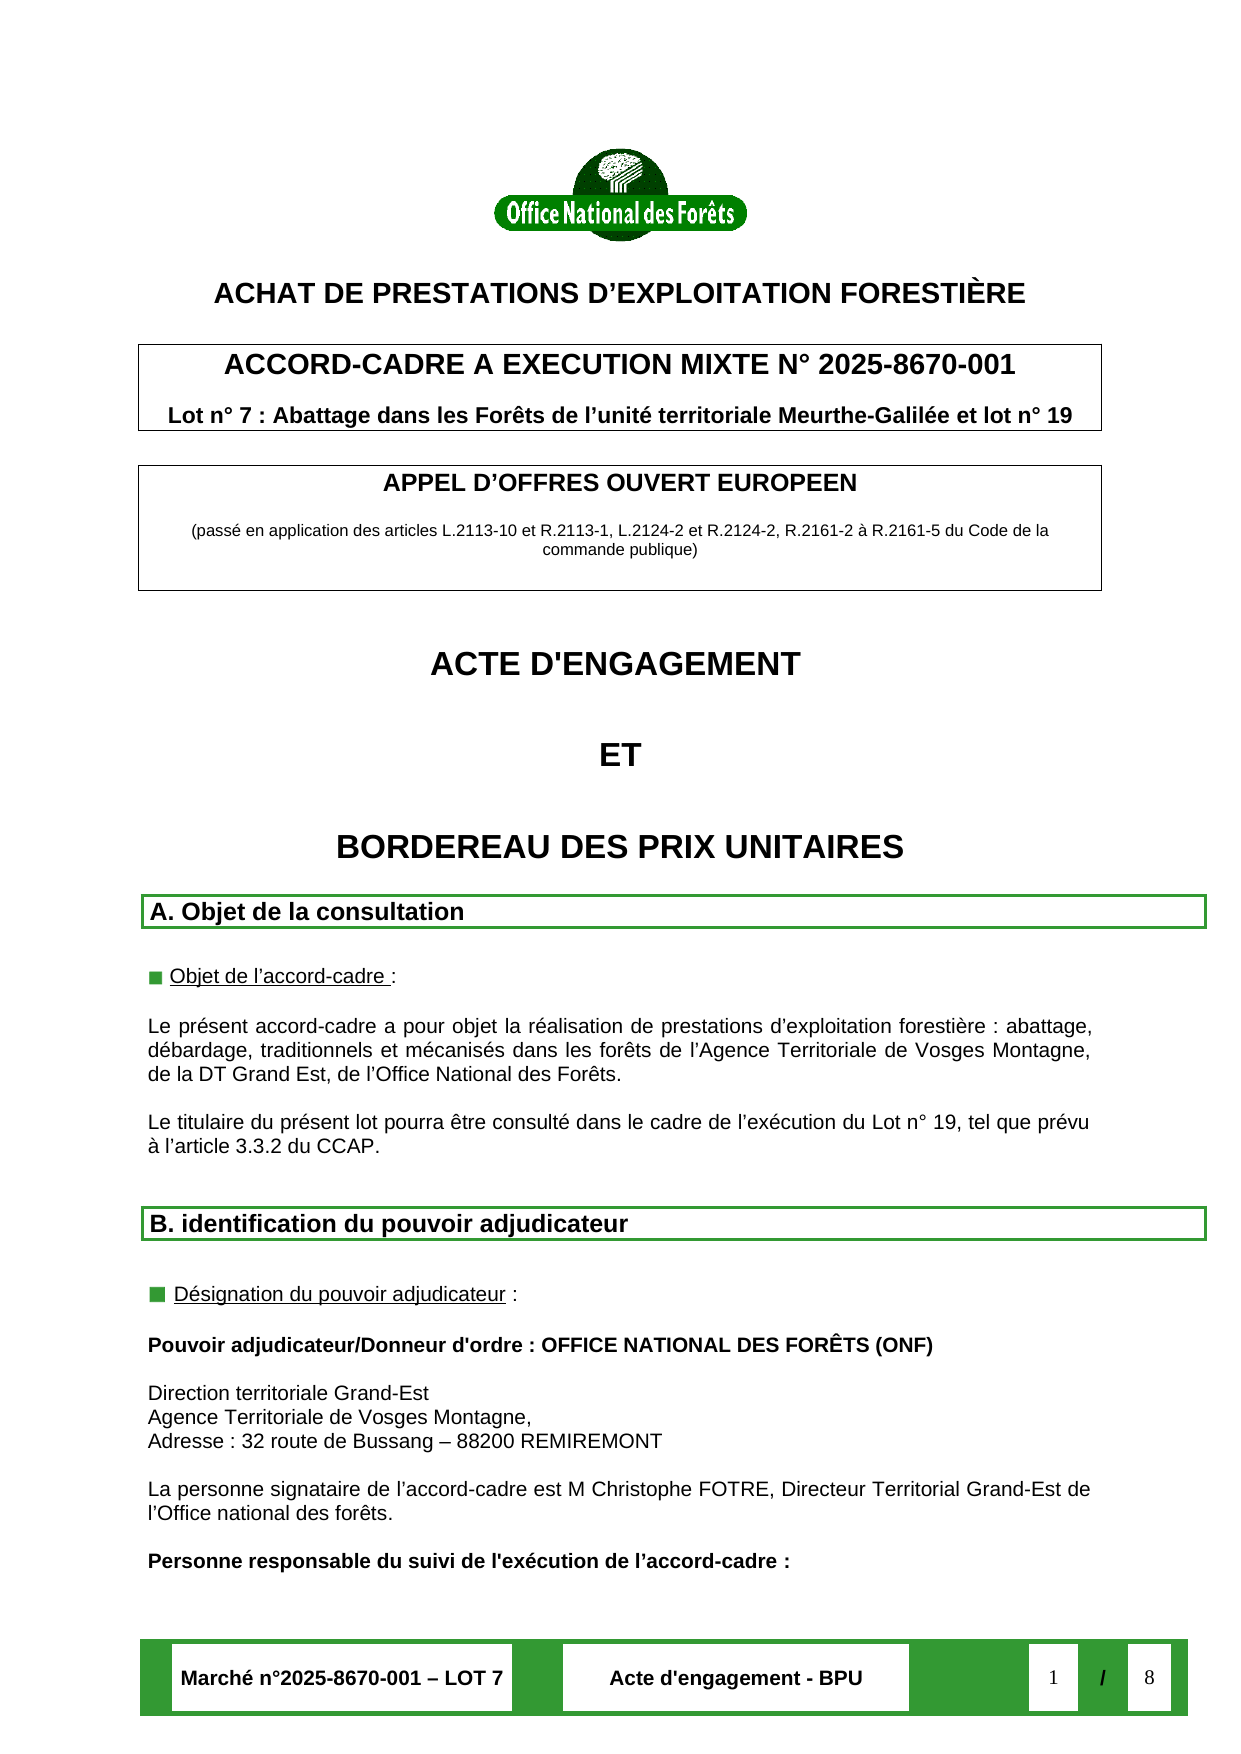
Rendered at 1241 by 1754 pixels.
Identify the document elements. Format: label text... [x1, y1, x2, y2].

text BORDEREAU DES PRIX UNITAIRES [148, 774, 1093, 865]
text ACTE D'ENGAGEMENT ET [148, 591, 1093, 774]
text Lot n° 7 : Abattage dans les Forêts de l’unité territoriale Meurthe-Galilée et lot n° 19 [139, 399, 1101, 430]
text La personne signataire de l’accord-cadre est M Christophe FOTRE, Directeur Territorial Grand-Est de l’Office national des forêts. [148, 1477, 1093, 1524]
text Agence Territoriale de Vosges Montagne, [148, 1405, 1093, 1429]
text Objet de l’accord-cadre : [148, 964, 1093, 990]
picture [492, 147, 748, 243]
text Le titulaire du présent lot pourra être consulté dans le cadre de l’exécution du Lot n° 19, tel que prévu à l’article 3.3.2 du CCAP. [148, 1110, 1093, 1158]
table_header A. Objet de la consultation [144, 897, 1204, 926]
text Personne responsable du suivi de l'exécution de l’accord-cadre : [148, 1548, 1093, 1572]
text ACCORD-CADRE A EXECUTION MIXTE N° 2025-8670-001 [139, 345, 1101, 380]
text Désignation du pouvoir adjudicateur : [148, 1282, 1093, 1309]
text (passé en application des articles L.2113-10 et R.2113-1, L.2124-2 et R.2124-2, R.2161-2 à R.2161-5 du Code de la commande publique) [148, 521, 1093, 559]
table_header B. identification du pouvoir adjudicateur [144, 1209, 1204, 1237]
text Le présent accord-cadre a pour objet la réalisation de prestations d’exploitation forestière : abattage, débardage, traditionnels et mécanisés dans les forêts de l’Agence Territoriale de Vosges Montagne, de la DT Grand Est, de l’Office National des Forêts. [148, 1014, 1093, 1086]
text ACHAT DE PRESTATIONS D’EXPLOITATION FORESTIÈRE [148, 276, 1093, 310]
text APPEL D’OFFRES OUVERT EUROPEEN [139, 466, 1101, 497]
text Adresse : 32 route de Bussang – 88200 REMIREMONT [148, 1429, 1093, 1453]
text Pouvoir adjudicateur/Donneur d'ordre : OFFICE NATIONAL DES FORÊTS (ONF) [148, 1333, 1093, 1357]
text Direction territoriale Grand-Est [148, 1381, 1093, 1405]
